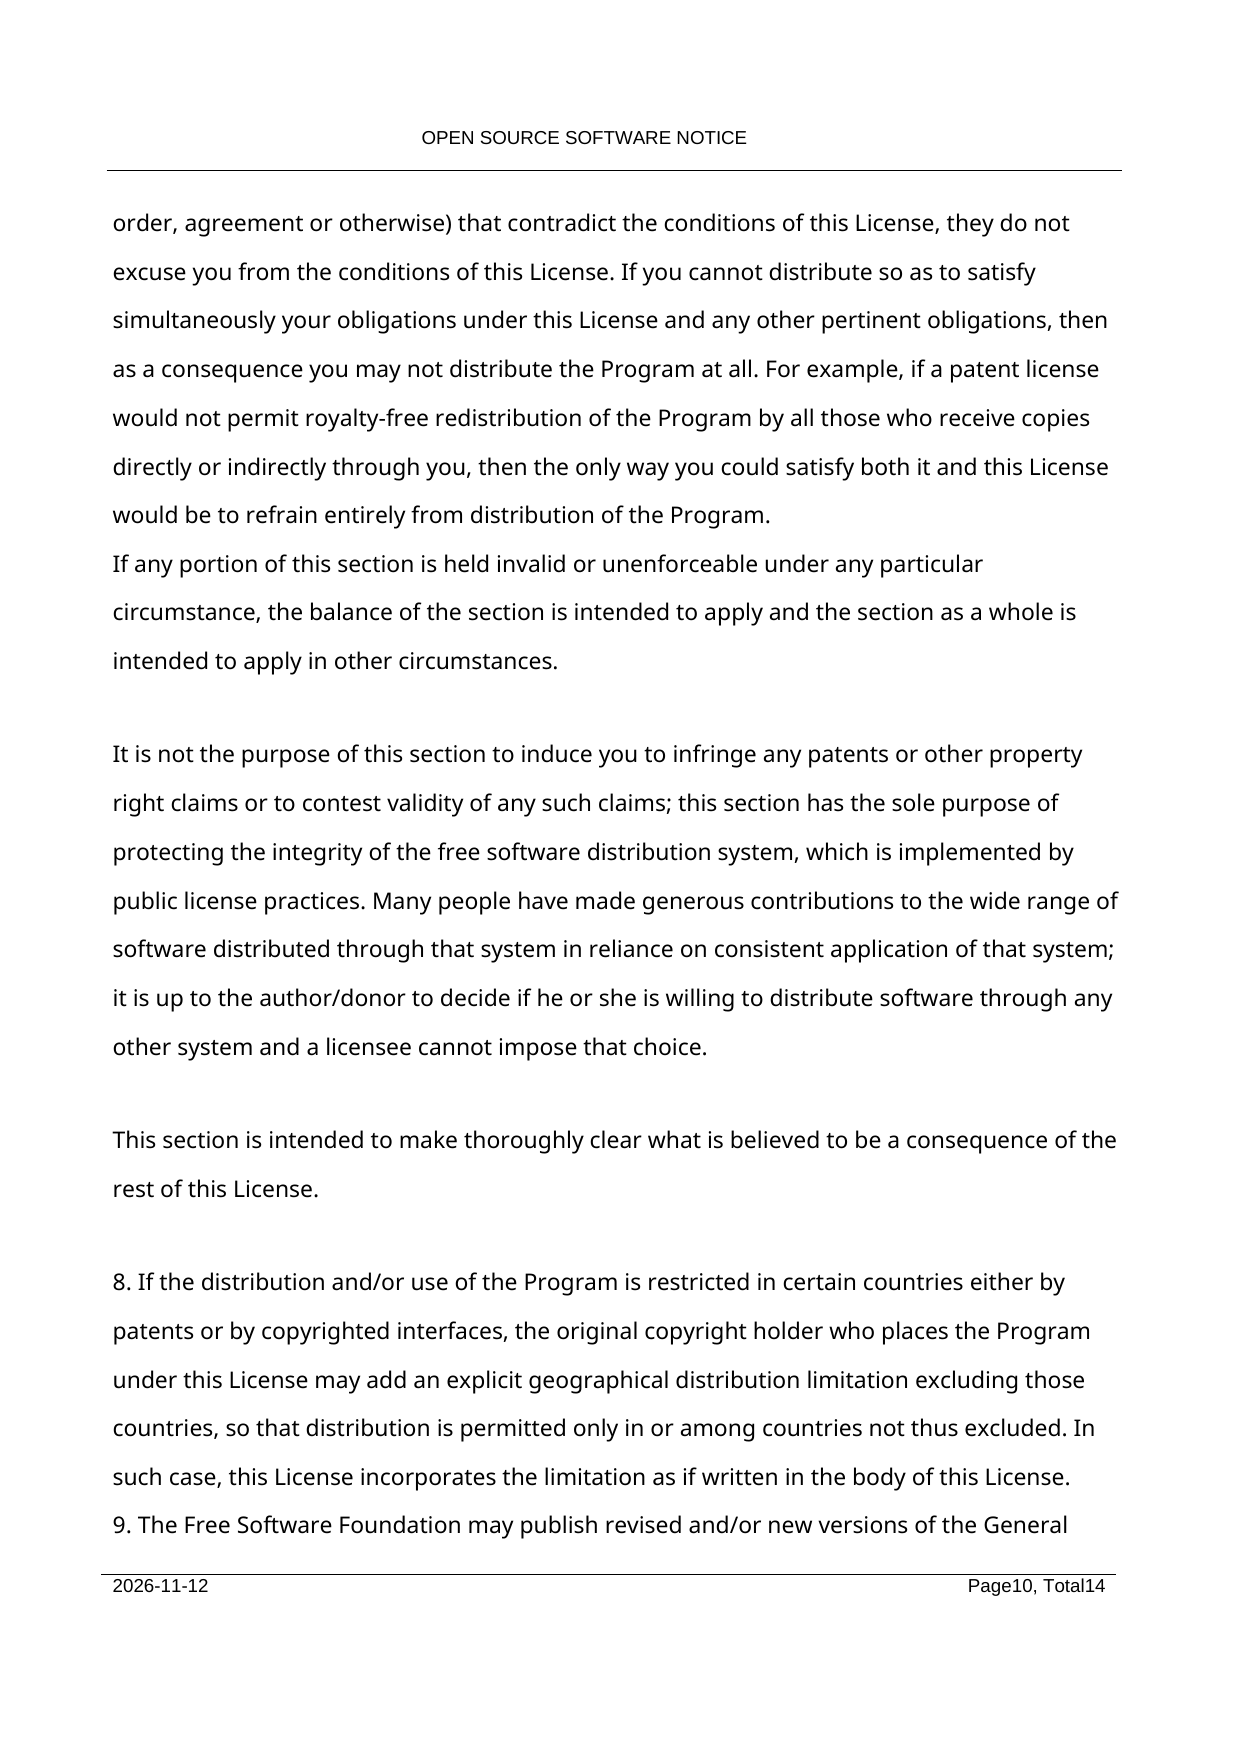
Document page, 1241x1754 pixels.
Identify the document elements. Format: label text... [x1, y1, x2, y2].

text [112, 206, 1128, 531]
text If any portion of this section is held invalid or unenforceable under any particular circumstance, the balance of the section is intended to apply and the section as a whole is intended to apply in other circumstances. [112, 547, 1128, 677]
text It is not the purpose of this section to induce you to infringe any patents or other property right claims or to contest validity of any such claims; this section has the sole purpose of protecting the integrity of the free software distribution system, which is implemented by public license practices. Many people have made generous contributions to the wide range of software distributed through that system in reliance on consistent application of that system; it is up to the author/donor to decide if he or she is willing to distribute software through any other system and a licensee cannot impose that choice. [112, 738, 1128, 1063]
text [112, 1508, 1128, 1541]
text This section is intended to make thoroughly clear what is believed to be a consequence of the rest of this License. [112, 1123, 1128, 1205]
text 8. If the distribution and/or use of the Program is restricted in certain countries either by patents or by copyrighted interfaces, the original copyright holder who places the Program under this License may add an explicit geographical distribution limitation excluding those countries, so that distribution is permitted only in or among countries not thus excluded. In such case, this License incorporates the limitation as if written in the body of this License. [112, 1265, 1128, 1493]
